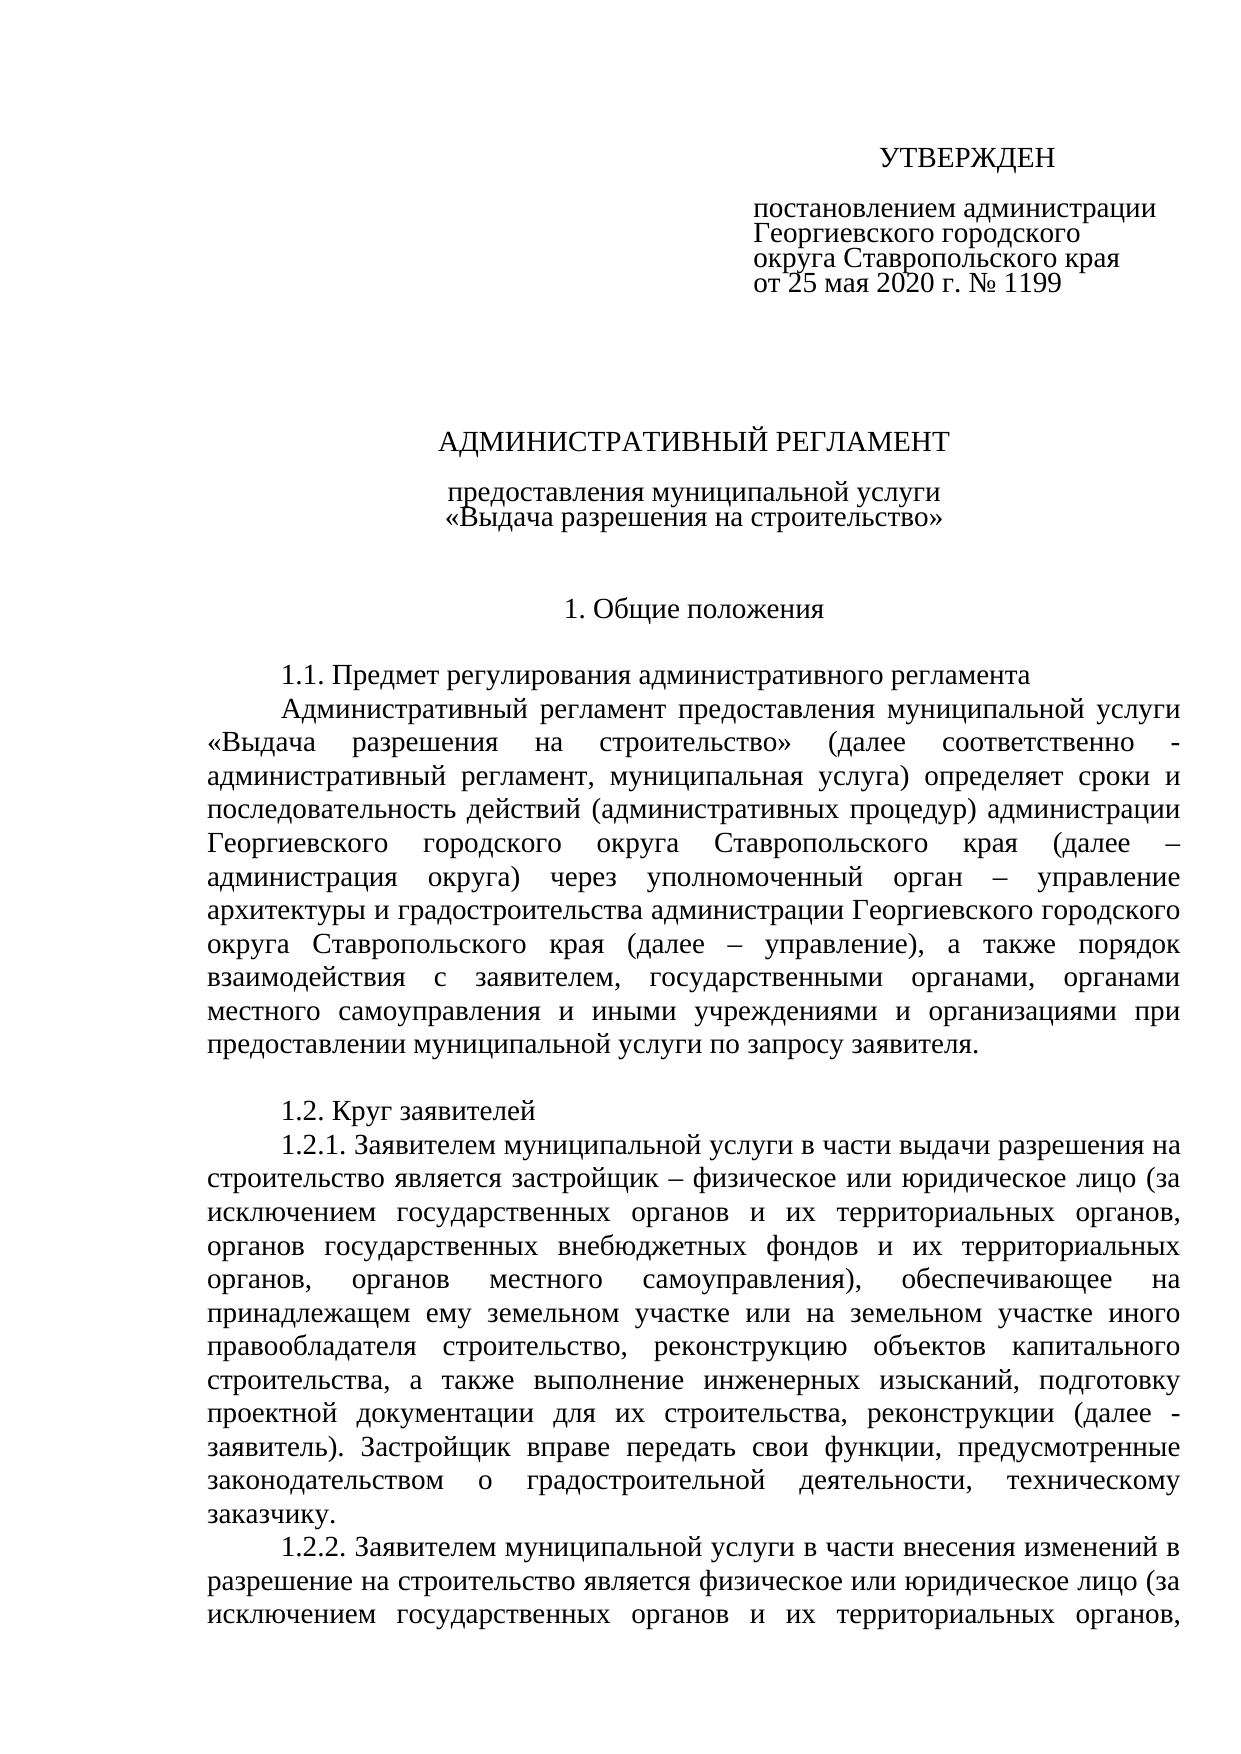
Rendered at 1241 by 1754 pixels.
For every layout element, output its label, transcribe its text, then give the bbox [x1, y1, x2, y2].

text 1.2. Круг заявителей [207, 1093, 1181, 1127]
text УТВЕРЖДЕН [1013, 148, 1181, 173]
text Административный регламент предоставления муниципальной услуги «Выдача разрешения на строительство» (далее соответственно - административный регламент, муниципальная услуга) определяет сроки и последовательность действий (административных процедур) администрации Георгиевского городского округа Ставропольского края (далее – администрация округа) через уполномоченный орган – управление архитектуры и градостроительства администрации Георгиевского городского округа Ставропольского края (далее – управление), а также порядок взаимодействия с заявителем, государственными органами, органами местного самоуправления и иными учреждениями и организациями при предоставлении муниципальной услуги по запросу заявителя. [207, 691, 1181, 1060]
text «Выдача разрешения на строительство» [207, 507, 1181, 532]
text предоставления муниципальной услуги [207, 482, 1181, 507]
text постановлением администрации [207, 198, 1181, 223]
text УТВЕРЖДЕН [207, 148, 996, 173]
text АДМИНИСТРАТИВНЫЙ РЕГЛАМЕНТ [207, 432, 459, 457]
text 1.1. Предмет регулирования административного регламента [207, 657, 1181, 691]
text АДМИНИСТРАТИВНЫЙ РЕГЛАМЕНТ [476, 432, 1181, 457]
text 1. Общие положения [207, 599, 1181, 624]
text 1.2.1. Заявителем муниципальной услуги в части выдачи разрешения на строительство является застройщик – физическое или юридическое лицо (за исключением государственных органов и их территориальных органов, органов государственных внебюджетных фондов и их территориальных органов, органов местного самоуправления), обеспечивающее на принадлежащем ему земельном участке или на земельном участке иного правообладателя строительство, реконструкцию объектов капитального строительства, а также выполнение инженерных изысканий, подготовку проектной документации для их строительства, реконструкции (далее - заявитель). Застройщик вправе передать свои функции, предусмотренные законодательством о градостроительной деятельности, техническому заказчику. [207, 1127, 1181, 1529]
text Георгиевского городского [207, 223, 1181, 248]
text округа Ставропольского края [207, 248, 1181, 273]
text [207, 1529, 1181, 1630]
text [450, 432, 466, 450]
text от 25 мая 2020 г. № 1199 [207, 273, 1181, 298]
